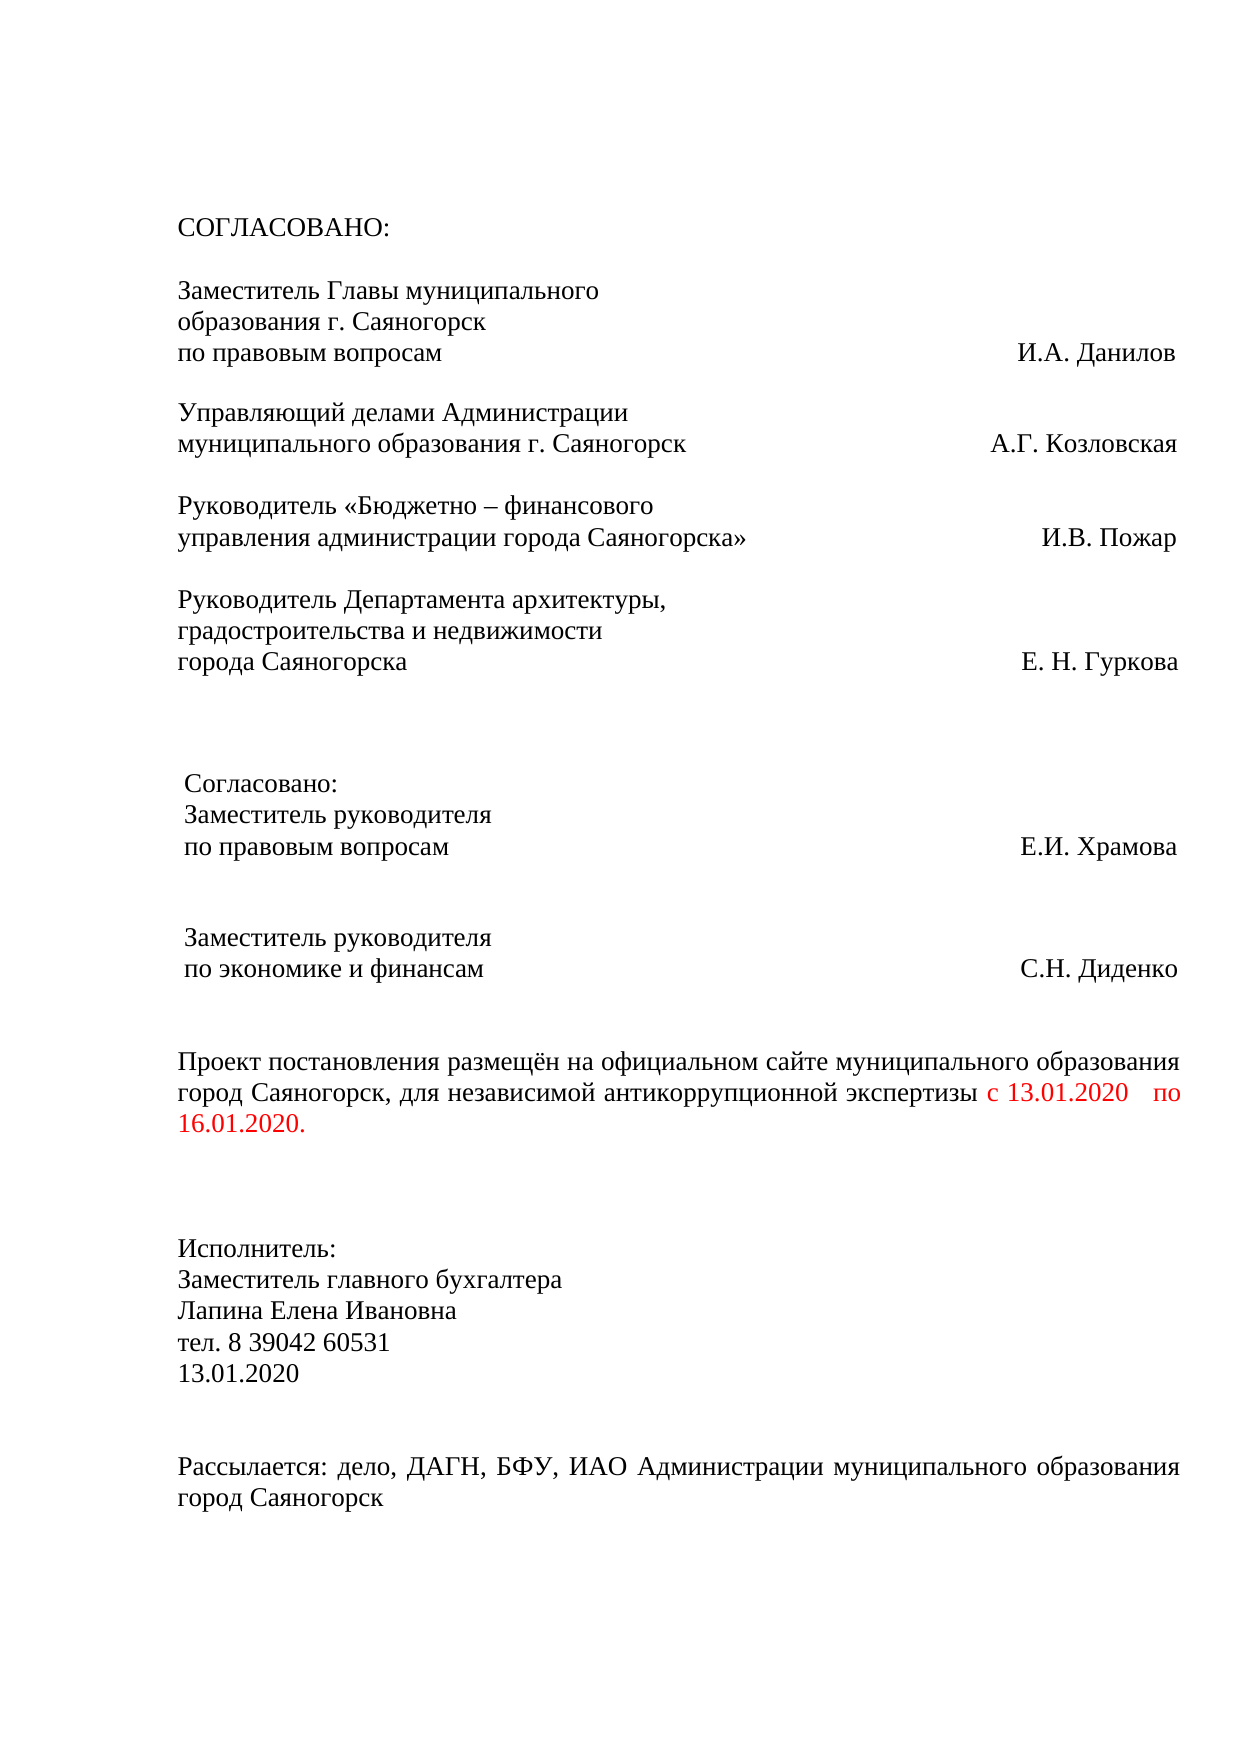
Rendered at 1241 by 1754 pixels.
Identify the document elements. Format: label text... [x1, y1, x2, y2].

text Рассылается: дело, ДАГН, БФУ, ИАО Администрации муниципального образования город Саяногорск [177, 1450, 1181, 1512]
text Согласовано: [177, 767, 1181, 798]
text СОГЛАСОВАНО: [177, 212, 1181, 243]
text Заместитель руководителя [177, 798, 1181, 830]
text Заместитель главного бухгалтера [177, 1263, 1181, 1294]
text Заместитель Главы муниципального [177, 274, 1181, 305]
text муниципального образования г. Саяногорск А.Г. Козловская [177, 427, 1181, 489]
text управления администрации города Саяногорска» И.В. Пожар [177, 521, 1181, 552]
text Руководитель Департамента архитектуры, [177, 583, 1181, 614]
text Лапина Елена Ивановна [177, 1294, 1181, 1326]
text градостроительства и недвижимости [177, 614, 1181, 645]
text Исполнитель: [177, 1232, 1181, 1263]
text города Саяногорска Е. Н. Гуркова [177, 645, 1181, 676]
text по правовым вопросам Е.И. Храмова [177, 830, 1181, 892]
text тел. 8 39042 60531 [177, 1326, 1181, 1357]
text Проект постановления размещён на официальном сайте муниципального образования город Саяногорск, для независимой антикоррупционной экспертизы с 13.01.2020 по 16.01.2020. [177, 1045, 1181, 1139]
text Руководитель «Бюджетно – финансового [177, 489, 1181, 521]
text по экономике и финансам С.Н. Диденко [177, 952, 1181, 983]
text Заместитель руководителя [177, 921, 1181, 952]
text по правовым вопросам И.А. Данилов [177, 336, 1181, 367]
text образования г. Саяногорск [177, 305, 1181, 336]
text Управляющий делами Администрации [177, 396, 1181, 427]
text 13.01.2020 [177, 1357, 1181, 1388]
